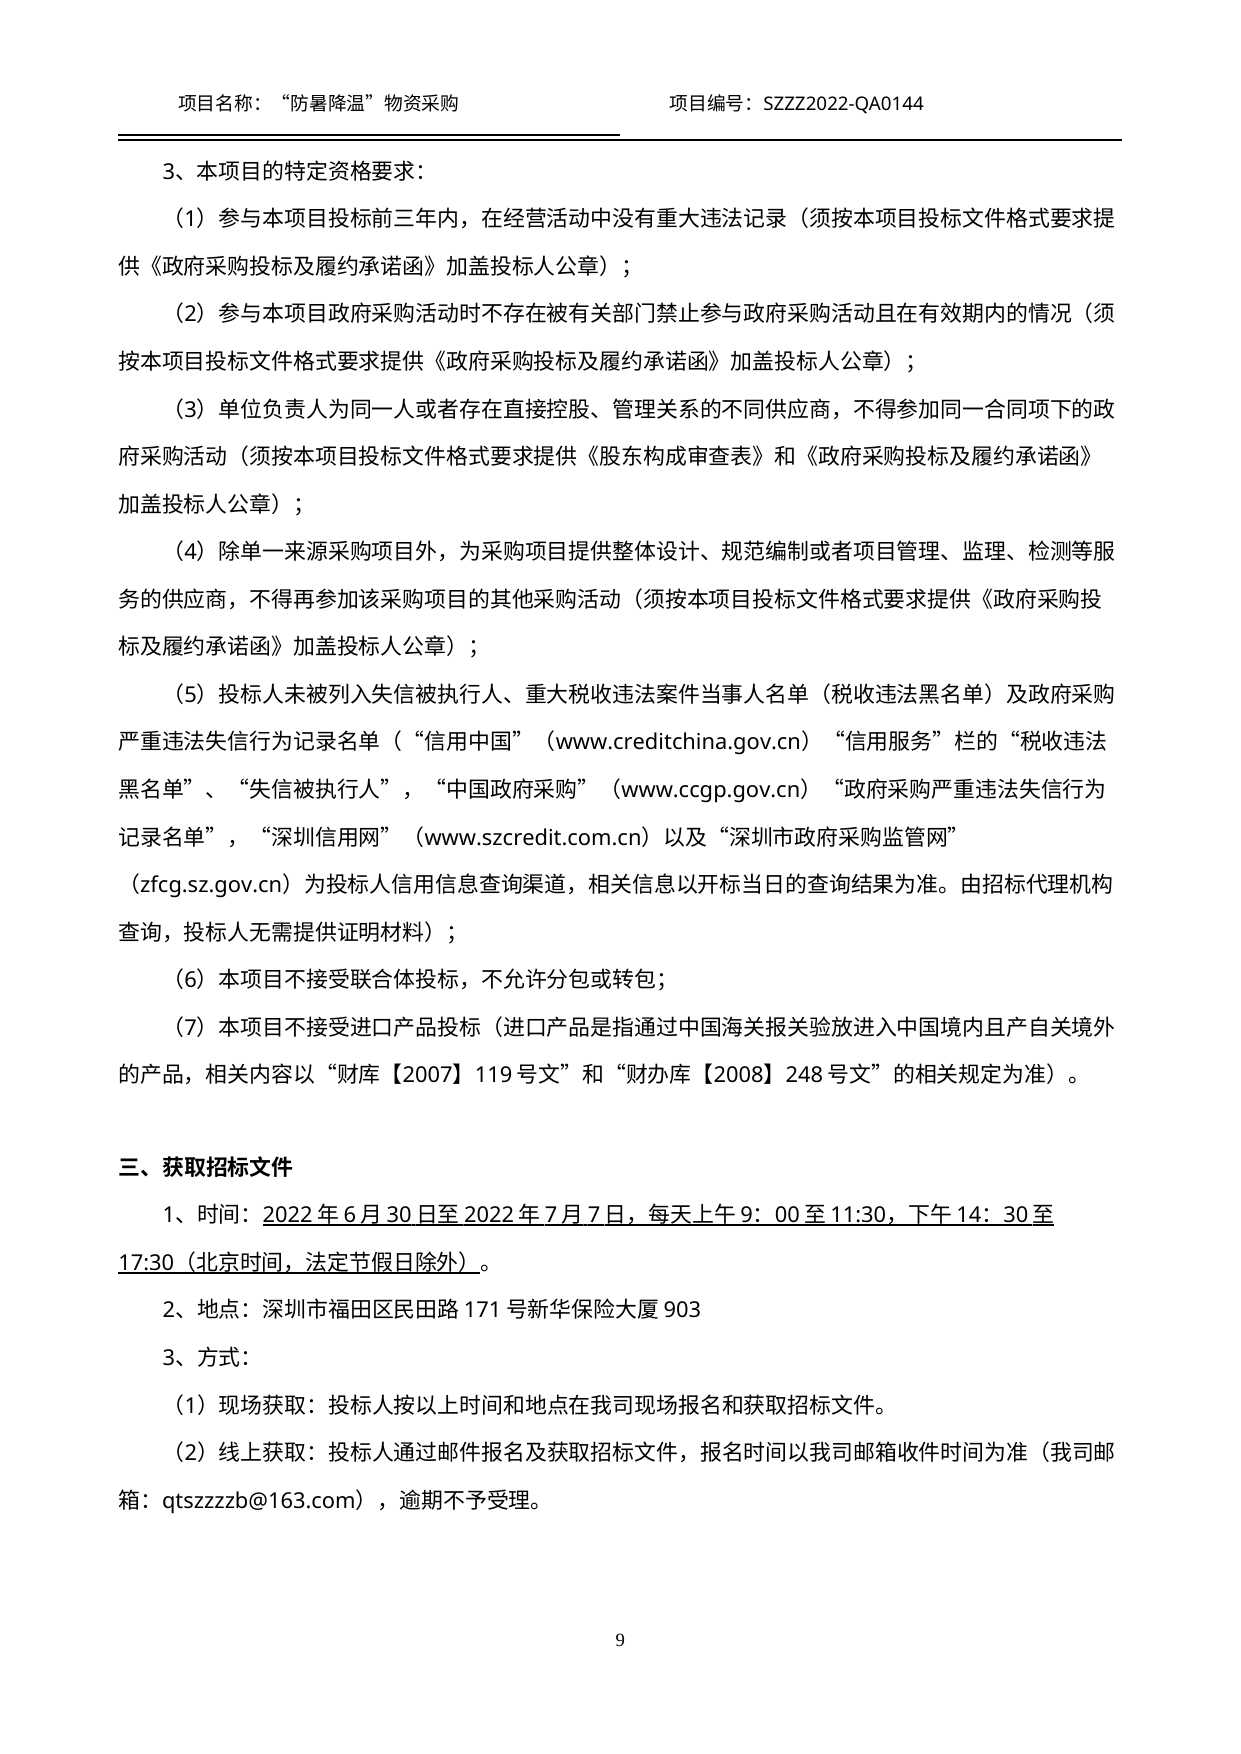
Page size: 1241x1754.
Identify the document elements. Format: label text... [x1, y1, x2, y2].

text 1、时间：2022年6月30日至2022年7月7日，每天上午9：00至11:30，下午14：30至17:30（北京时间，法定节假日除外）。 [118, 1197, 1122, 1277]
text （5）投标人未被列入失信被执行人、重大税收违法案件当事人名单（税收违法黑名单）及政府采购严重违法失信行为记录名单（“信用中国”（www.creditchina.gov.cn）“信用服务”栏的“税收违法黑名单”、“失信被执行人”，“中国政府采购”（www.ccgp.gov.cn）“政府采购严重违法失信行为记录名单”，“深圳信用网”（www.szcredit.com.cn）以及“深圳市政府采购监管网”（zfcg.sz.gov.cn）为投标人信用信息查询渠道，相关信息以开标当日的查询结果为准。由招标代理机构查询，投标人无需提供证明材料）； [118, 677, 1122, 946]
text （2）参与本项目政府采购活动时不存在被有关部门禁止参与政府采购活动且在有效期内的情况（须按本项目投标文件格式要求提供《政府采购投标及履约承诺函》加盖投标人公章）； [118, 296, 1122, 376]
text 3、方式： [118, 1340, 1122, 1372]
text （1）参与本项目投标前三年内，在经营活动中没有重大违法记录（须按本项目投标文件格式要求提供《政府采购投标及履约承诺函》加盖投标人公章）； [118, 201, 1122, 281]
text （1）现场获取：投标人按以上时间和地点在我司现场报名和获取招标文件。 [118, 1388, 1122, 1419]
text （6）本项目不接受联合体投标，不允许分包或转包； [118, 962, 1122, 994]
text 三、获取招标文件 [118, 1150, 1122, 1181]
text （7）本项目不接受进口产品投标（进口产品是指通过中国海关报关验放进入中国境内且产自关境外的产品，相关内容以“财库【2007】119号文”和“财办库【2008】248号文”的相关规定为准）。 [118, 1010, 1122, 1089]
text 2、地点：深圳市福田区民田路171号新华保险大厦903 [118, 1292, 1122, 1324]
text （2）线上获取：投标人通过邮件报名及获取招标文件，报名时间以我司邮箱收件时间为准（我司邮箱：qtszzzzb@163.com），逾期不予受理。 [118, 1435, 1122, 1515]
text 3、本项目的特定资格要求： [118, 154, 1122, 186]
text （4）除单一来源采购项目外，为采购项目提供整体设计、规范编制或者项目管理、监理、检测等服务的供应商，不得再参加该采购项目的其他采购活动（须按本项目投标文件格式要求提供《政府采购投标及履约承诺函》加盖投标人公章）； [118, 534, 1122, 661]
text （3）单位负责人为同一人或者存在直接控股、管理关系的不同供应商，不得参加同一合同项下的政府采购活动（须按本项目投标文件格式要求提供《股东构成审查表》和《政府采购投标及履约承诺函》加盖投标人公章）； [118, 392, 1122, 518]
